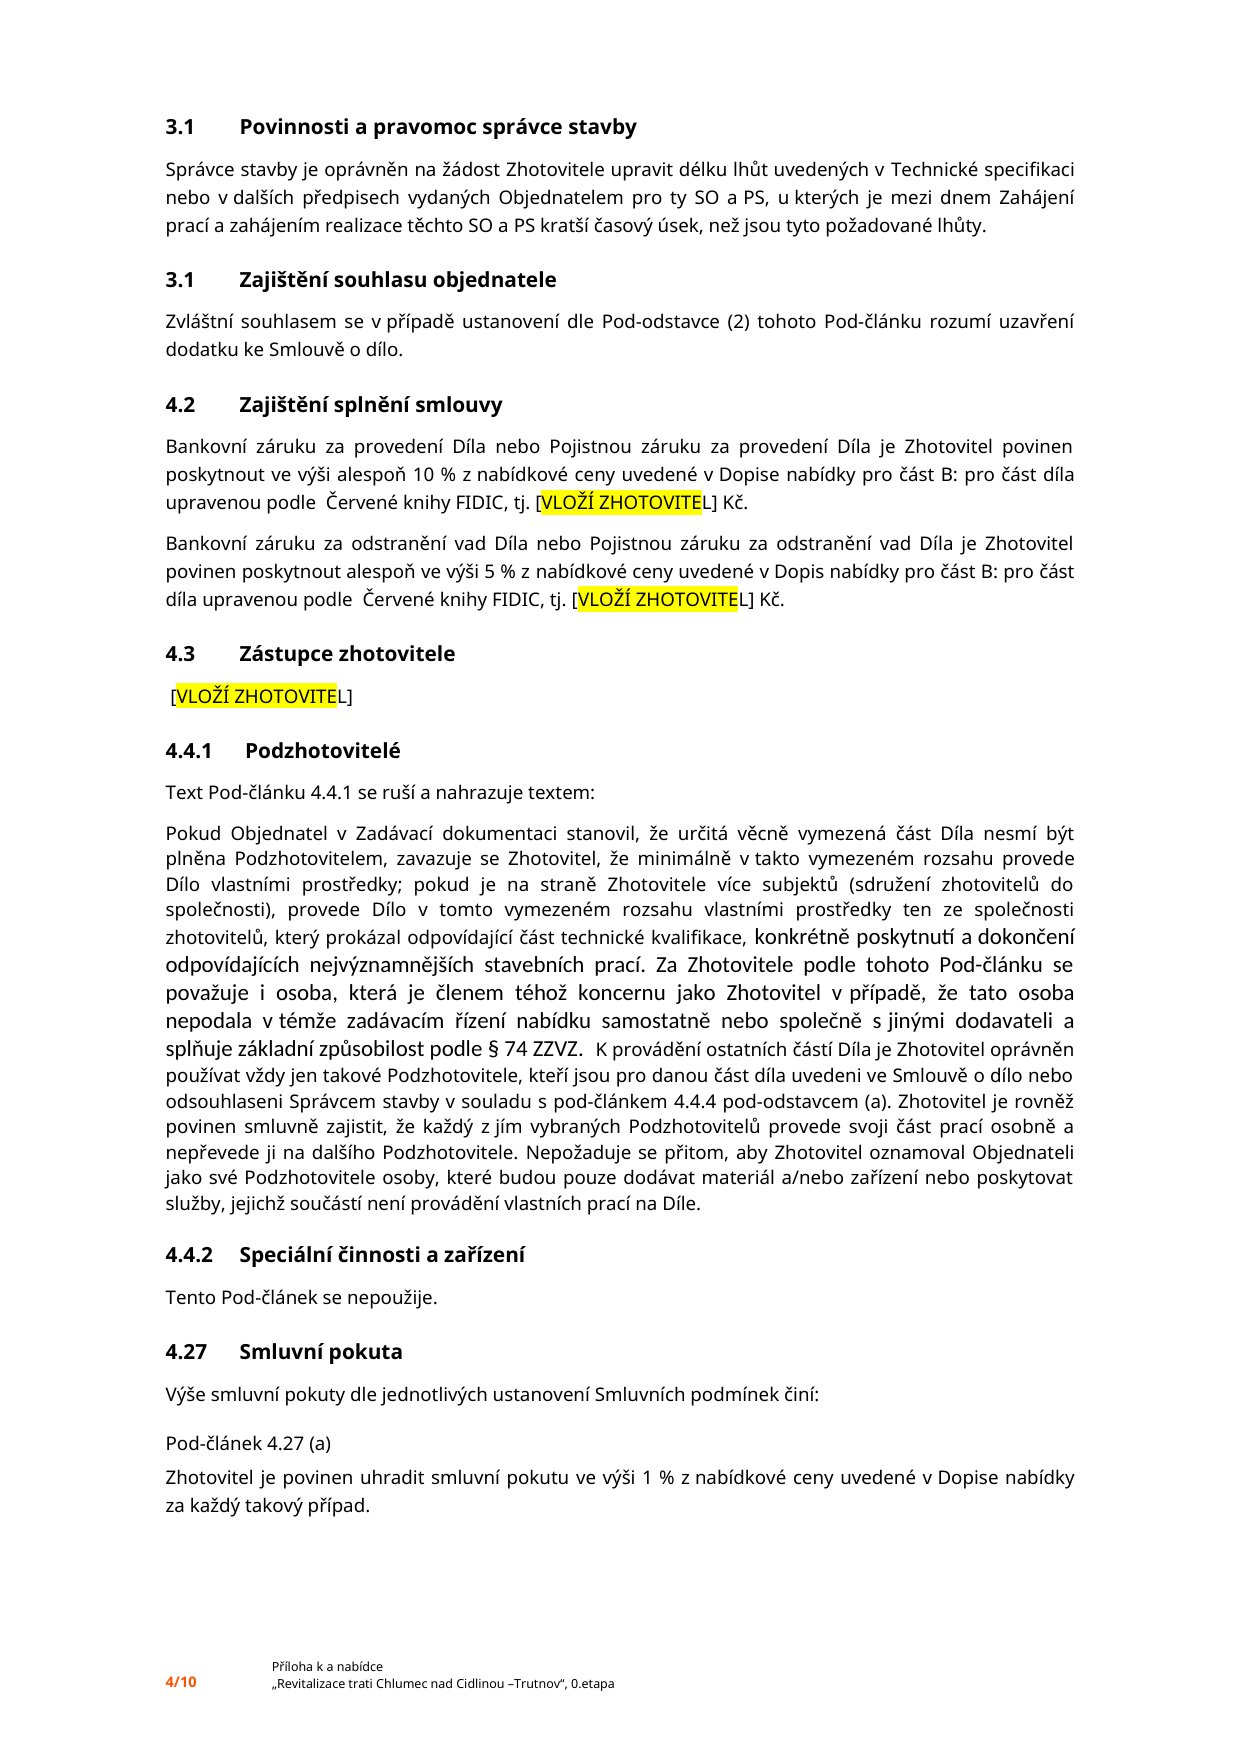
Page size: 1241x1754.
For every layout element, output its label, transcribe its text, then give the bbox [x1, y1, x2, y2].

text Bankovní záruku za provedení Díla nebo Pojistnou záruku za provedení Díla je Zhotovitel povinen poskytnout ve výši alespoň 10 % z nabídkové ceny uvedené v Dopise nabídky pro část B: pro část díla upravenou podle Červené knihy FIDIC, tj. [VLOŽÍ ZHOTOVITEL] Kč. [165, 433, 1075, 515]
text Text Pod-článku 4.4.1 se ruší a nahrazuje textem: [165, 780, 1075, 805]
text 4.27 Smluvní pokuta [165, 1337, 1075, 1366]
text Zhotovitel je povinen uhradit smluvní pokutu ve výši 1 % z nabídkové ceny uvedené v Dopise nabídky za každý takový případ. [165, 1464, 1075, 1518]
text Bankovní záruku za odstranění vad Díla nebo Pojistnou záruku za odstranění vad Díla je Zhotovitel povinen poskytnout alespoň ve výši 5 % z nabídkové ceny uvedené v Dopis nabídky pro část B: pro část díla upravenou podle Červené knihy FIDIC, tj. [VLOŽÍ ZHOTOVITEL] Kč. [165, 530, 1075, 612]
text 4.4.2 Speciální činnosti a zařízení [165, 1241, 1075, 1269]
text Výše smluvní pokuty dle jednotlivých ustanovení Smluvních podmínek činí: [165, 1381, 1075, 1407]
text Pod-článek 4.27 (a) [165, 1430, 1075, 1455]
text 4.2 Zajištění splnění smlouvy [165, 390, 1075, 418]
text Zvláštní souhlasem se v případě ustanovení dle Pod-odstavce (2) tohoto Pod-článku rozumí uzavření dodatku ke Smlouvě o dílo. [165, 309, 1075, 362]
text 4.4.1 Podzhotovitelé [165, 736, 1075, 764]
text Správce stavby je oprávněn na žádost Zhotovitele upravit délku lhůt uvedených v Technické specifikaci nebo v dalších předpisech vydaných Objednatelem pro ty SO a PS, u kterých je mezi dnem Zahájení prací a zahájením realizace těchto SO a PS kratší časový úsek, než jsou tyto požadované lhůty. [165, 156, 1075, 237]
text 3.1 Zajištění souhlasu objednatele [165, 265, 1075, 293]
text 3.1 Povinnosti a pravomoc správce stavby [165, 112, 1075, 141]
text Tento Pod-článek se nepoužije. [165, 1284, 1075, 1310]
text Pokud Objednatel v Zadávací dokumentaci stanovil, že určitá věcně vymezená část Díla nesmí být plněna Podzhotovitelem, zavazuje se Zhotovitel, že minimálně v takto vymezeném rozsahu provede Dílo vlastními prostředky; pokud je na straně Zhotovitele více subjektů (sdružení zhotovitelů do společnosti), provede Dílo v tomto vymezeném rozsahu vlastními prostředky ten ze společnosti zhotovitelů, který prokázal odpovídající část technické kvalifikace, konkrétně poskytnutí a dokončení odpovídajících nejvýznamnějších stavebních prací. Za Zhotovitele podle tohoto Pod-článku se považuje i osoba, která je členem téhož koncernu jako Zhotovitel v případě, že tato osoba nepodala v témže zadávacím řízení nabídku samostatně nebo společně s jinými dodavateli a splňuje základní způsobilost podle § 74 ZZVZ. K provádění ostatních částí Díla je Zhotovitel oprávněn používat vždy jen takové Podzhotovitele, kteří jsou pro danou část díla uvedeni ve Smlouvě o dílo nebo odsouhlaseni Správcem stavby v souladu s pod-článkem 4.4.4 pod-odstavcem (a). Zhotovitel je rovněž povinen smluvně zajistit, že každý z jím vybraných Podzhotovitelů provede svoji část prací osobně a nepřevede ji na dalšího Podzhotovitele. Nepožaduje se přitom, aby Zhotovitel oznamoval Objednateli jako své Podzhotovitele osoby, které budou pouze dodávat materiál a/nebo zařízení nebo poskytovat služby, jejichž součástí není provádění vlastních prací na Díle. [165, 820, 1075, 1216]
text 4.3 Zástupce zhotovitele [165, 639, 1075, 668]
text [VLOŽÍ ZHOTOVITEL] [337, 683, 1075, 708]
